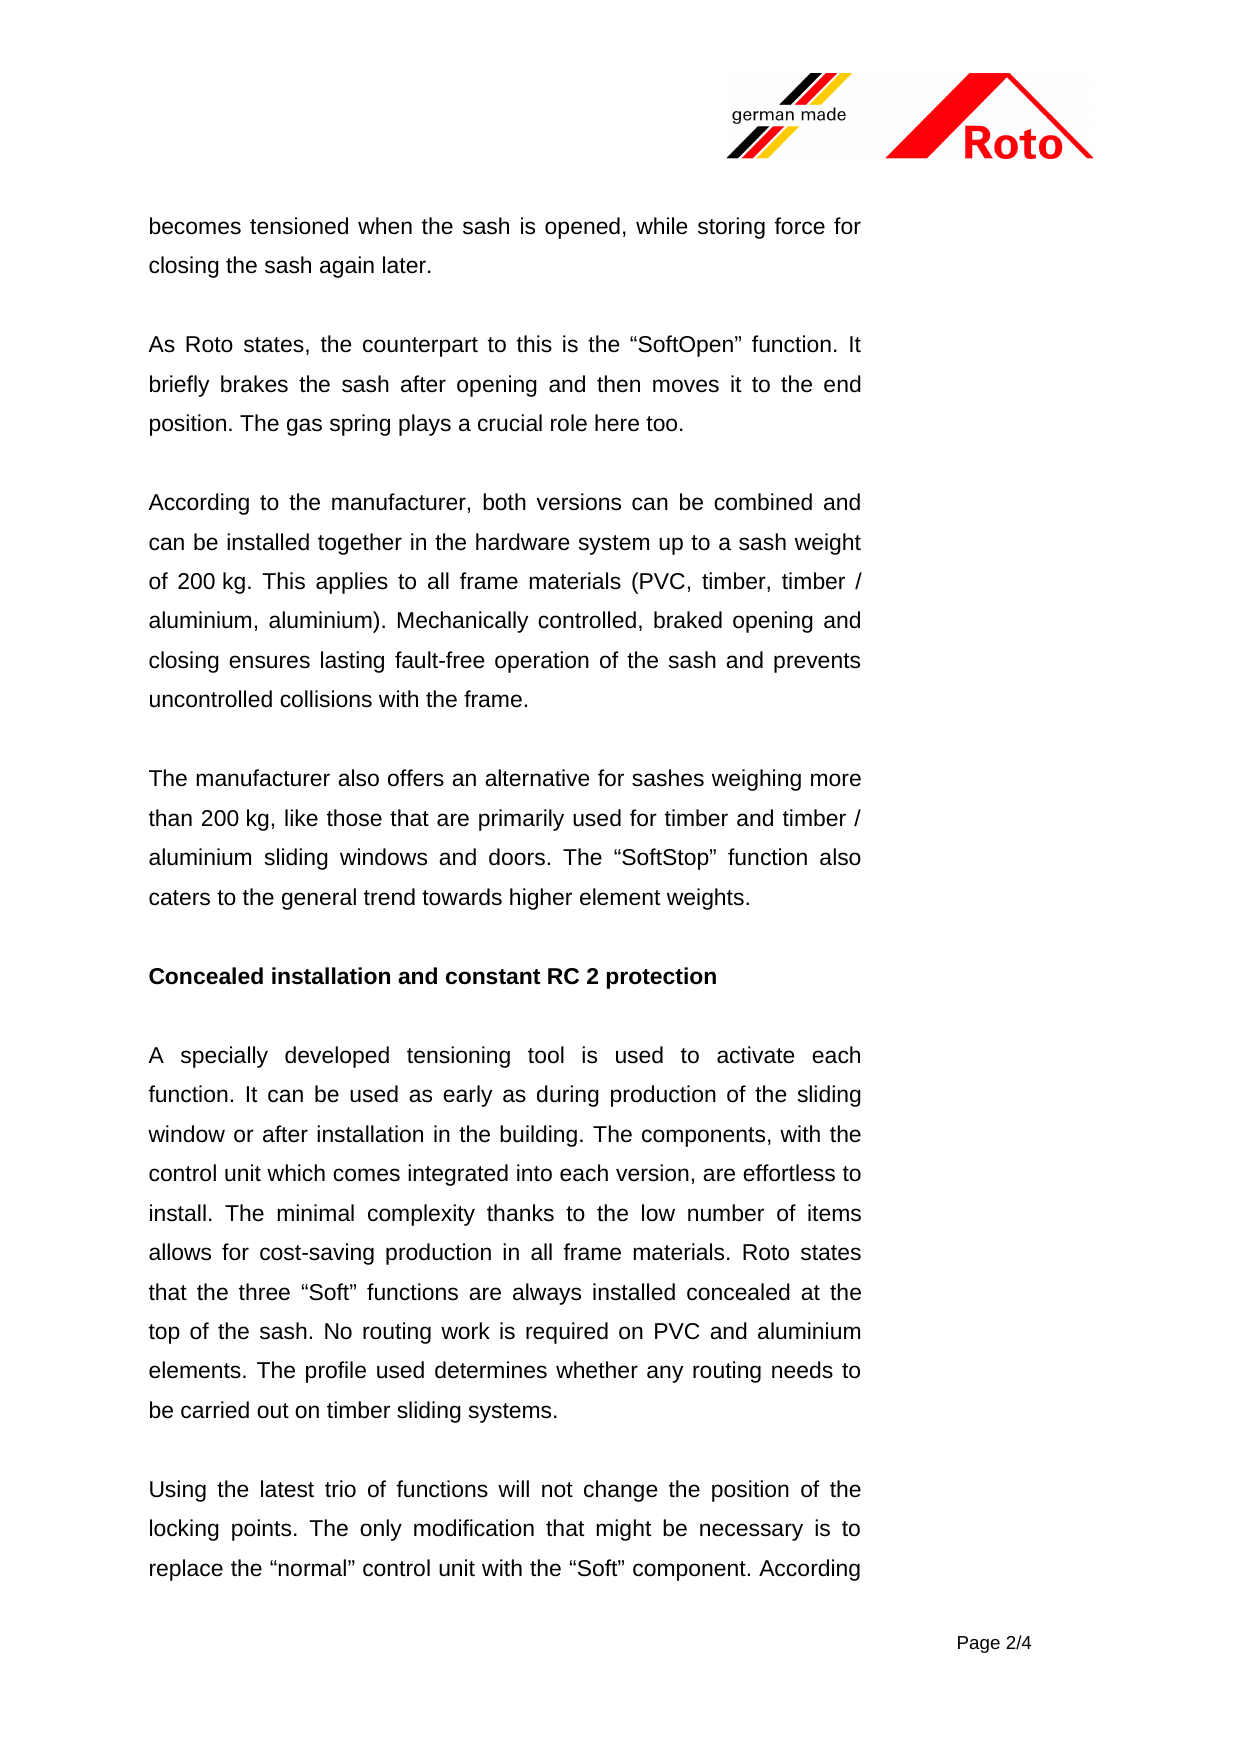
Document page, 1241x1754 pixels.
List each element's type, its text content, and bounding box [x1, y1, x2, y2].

picture [726, 73, 1094, 159]
text Concealed installation and constant RC 2 protection [148, 963, 862, 989]
text The manufacturer also offers an alternative for sashes weighing more than 200 kg, like those that are primarily used for timber and timber / aluminium sliding windows and doors. The “SoftStop” function also caters to the general trend towards higher element weights. [148, 765, 862, 910]
text A specially developed tensioning tool is used to activate each function. It can be used as early as during production of the sliding window or after installation in the building. The components, with the control unit which comes integrated into each version, are effortless to install. The minimal complexity thanks to the low number of items allows for cost-saving production in all frame materials. Roto states that the three “Soft” functions are always installed concealed at the top of the sash. No routing work is required on PVC and aluminium elements. The profile used determines whether any routing needs to be carried out on timber sliding systems. [148, 1042, 862, 1423]
text As Roto states, the counterpart to this is the “SoftOpen” function. It briefly brakes the sash after opening and then moves it to the end position. The gas spring plays a crucial role here too. [148, 331, 862, 436]
text According to the manufacturer, both versions can be combined and can be installed together in the hardware system up to a sash weight of 200 kg. This applies to all frame materials (PVC, timber, timber / aluminium, aluminium). Mechanically controlled, braked opening and closing ensures lasting fault-free operation of the sash and prevents uncontrolled collisions with the frame. [148, 489, 862, 713]
